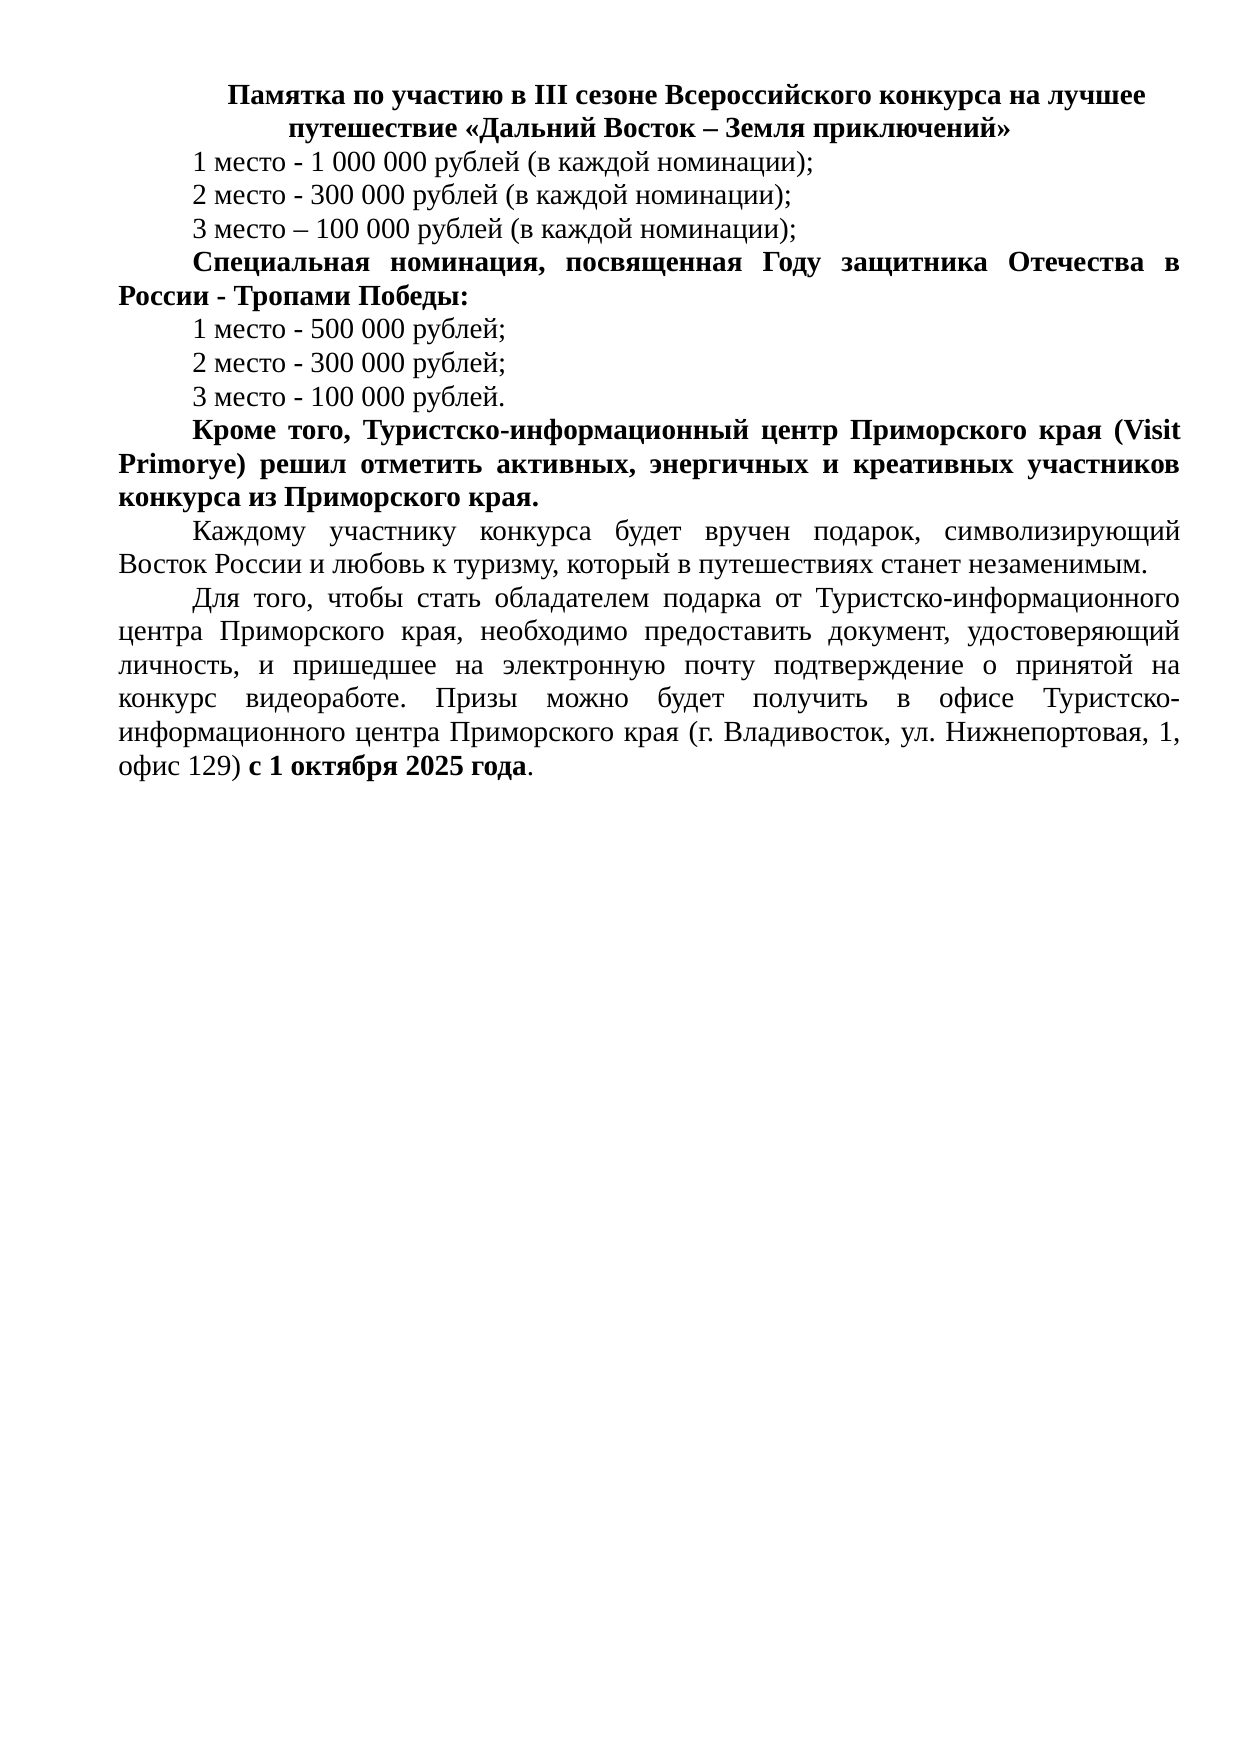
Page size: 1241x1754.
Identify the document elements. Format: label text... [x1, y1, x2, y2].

text 2 место - 300 000 рублей; [118, 345, 1181, 379]
text 3 место – 100 000 рублей (в каждой номинации); [118, 211, 1181, 244]
text Каждому участнику конкурса будет вручен подарок, символизирующий Восток России и любовь к туризму, который в путешествиях станет незаменимым. [118, 513, 1181, 580]
text 3 место - 100 000 рублей. [118, 379, 1181, 412]
text 1 место - 1 000 000 рублей (в каждой номинации); [118, 144, 1181, 177]
text Специальная номинация, посвященная Году защитника Отечества в России - Тропами Победы: [118, 244, 1181, 312]
text 2 место - 300 000 рублей (в каждой номинации); [118, 177, 1181, 211]
text Кроме того, Туристско-информационный центр Приморского края (Visit Primorye) решил отметить активных, энергичных и креативных участников конкурса из Приморского края. [118, 412, 1181, 513]
text Для того, чтобы стать обладателем подарка от Туристско-информационного центра Приморского края, необходимо предоставить документ, удостоверяющий личность, и пришедшее на электронную почту подтверждение о принятой на конкурс видеоработе. Призы можно будет получить в офисе Туристско-информационного центра Приморского края (г. Владивосток, ул. Нижнепортовая, 1, офис 129) с 1 октября 2025 года. [118, 580, 1181, 781]
text 1 место - 500 000 рублей; [118, 312, 1181, 345]
